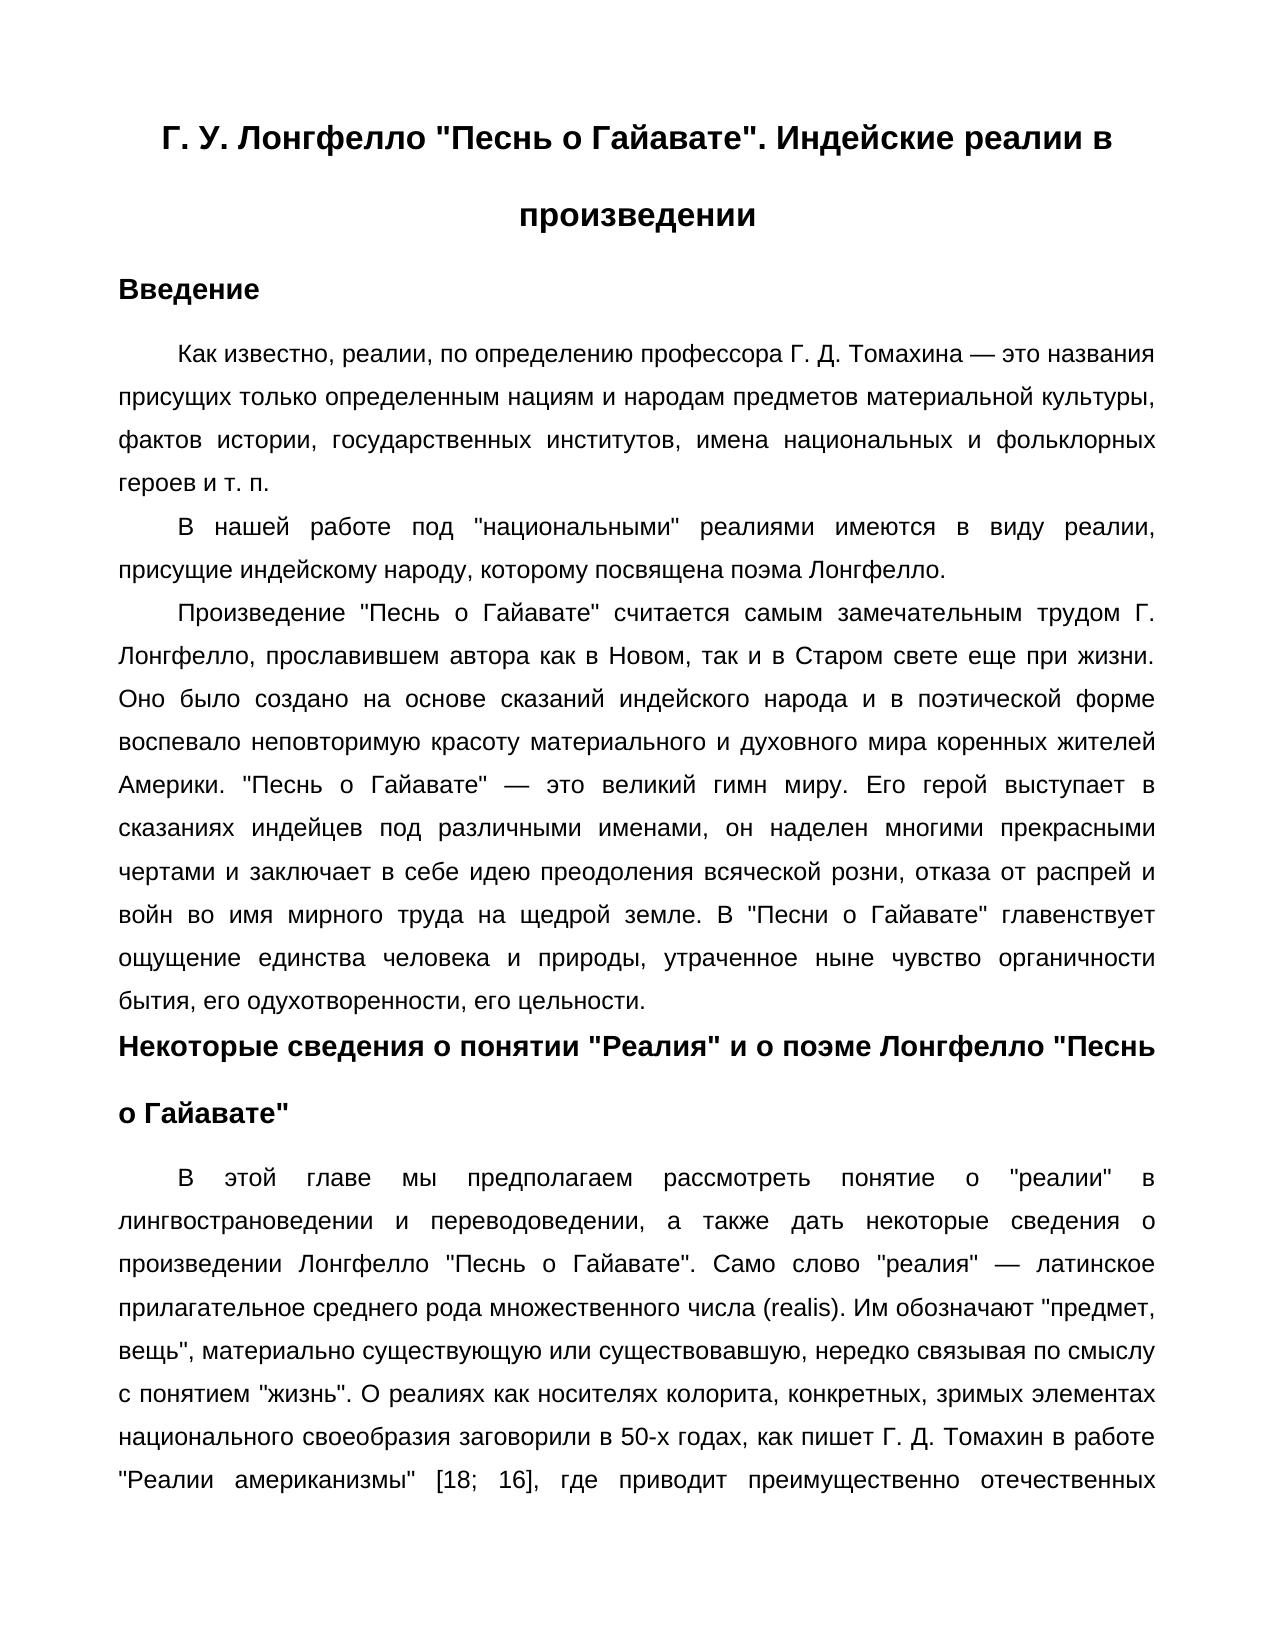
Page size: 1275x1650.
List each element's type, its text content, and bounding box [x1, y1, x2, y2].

text Произведение "Песнь о Гайавате" считается самым замечательным трудом Г. Лонгфелло, прославившем автора как в Новом, так и в Старом свете еще при жизни. Оно было создано на основе сказаний индейского народа и в поэтической форме воспевало неповторимую красоту материального и духовного мира коренных жителей Америки. "Песнь о Гайавате" — это великий гимн миру. Его герой выступает в сказаниях индейцев под различными именами, он наделен многими прекрасными чертами и заключает в себе идею преодоления всяческой розни, отказа от распрей и войн во имя мирного труда на щедрой земле. В "Песни о Гайавате" главенствует ощущение единства человека и природы, утраченное ныне чувство органичности бытия, его одухотворенности, его цельности. [118, 598, 1157, 1014]
text Некоторые сведения о понятии "Реалия" и о поэме Лонгфелло "Песнь о Гайавате" [118, 1029, 1157, 1129]
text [118, 1163, 1157, 1494]
text Как известно, реалии, по определению профессора Г. Д. Томахина — это названия присущих только определенным нациям и народам предметов материальной культуры, фактов истории, государственных институтов, имена национальных и фольклорных героев и т. п. [118, 339, 1157, 497]
text Г. У. Лонгфелло "Песнь о Гайавате". Индейские реалии в произведении [118, 118, 1157, 233]
text Введение [118, 272, 1157, 305]
text В нашей работе под "национальными" реалиями имеются в виду реалии, присущие индейскому народу, которому посвящена поэма Лонгфелло. [118, 511, 1157, 583]
